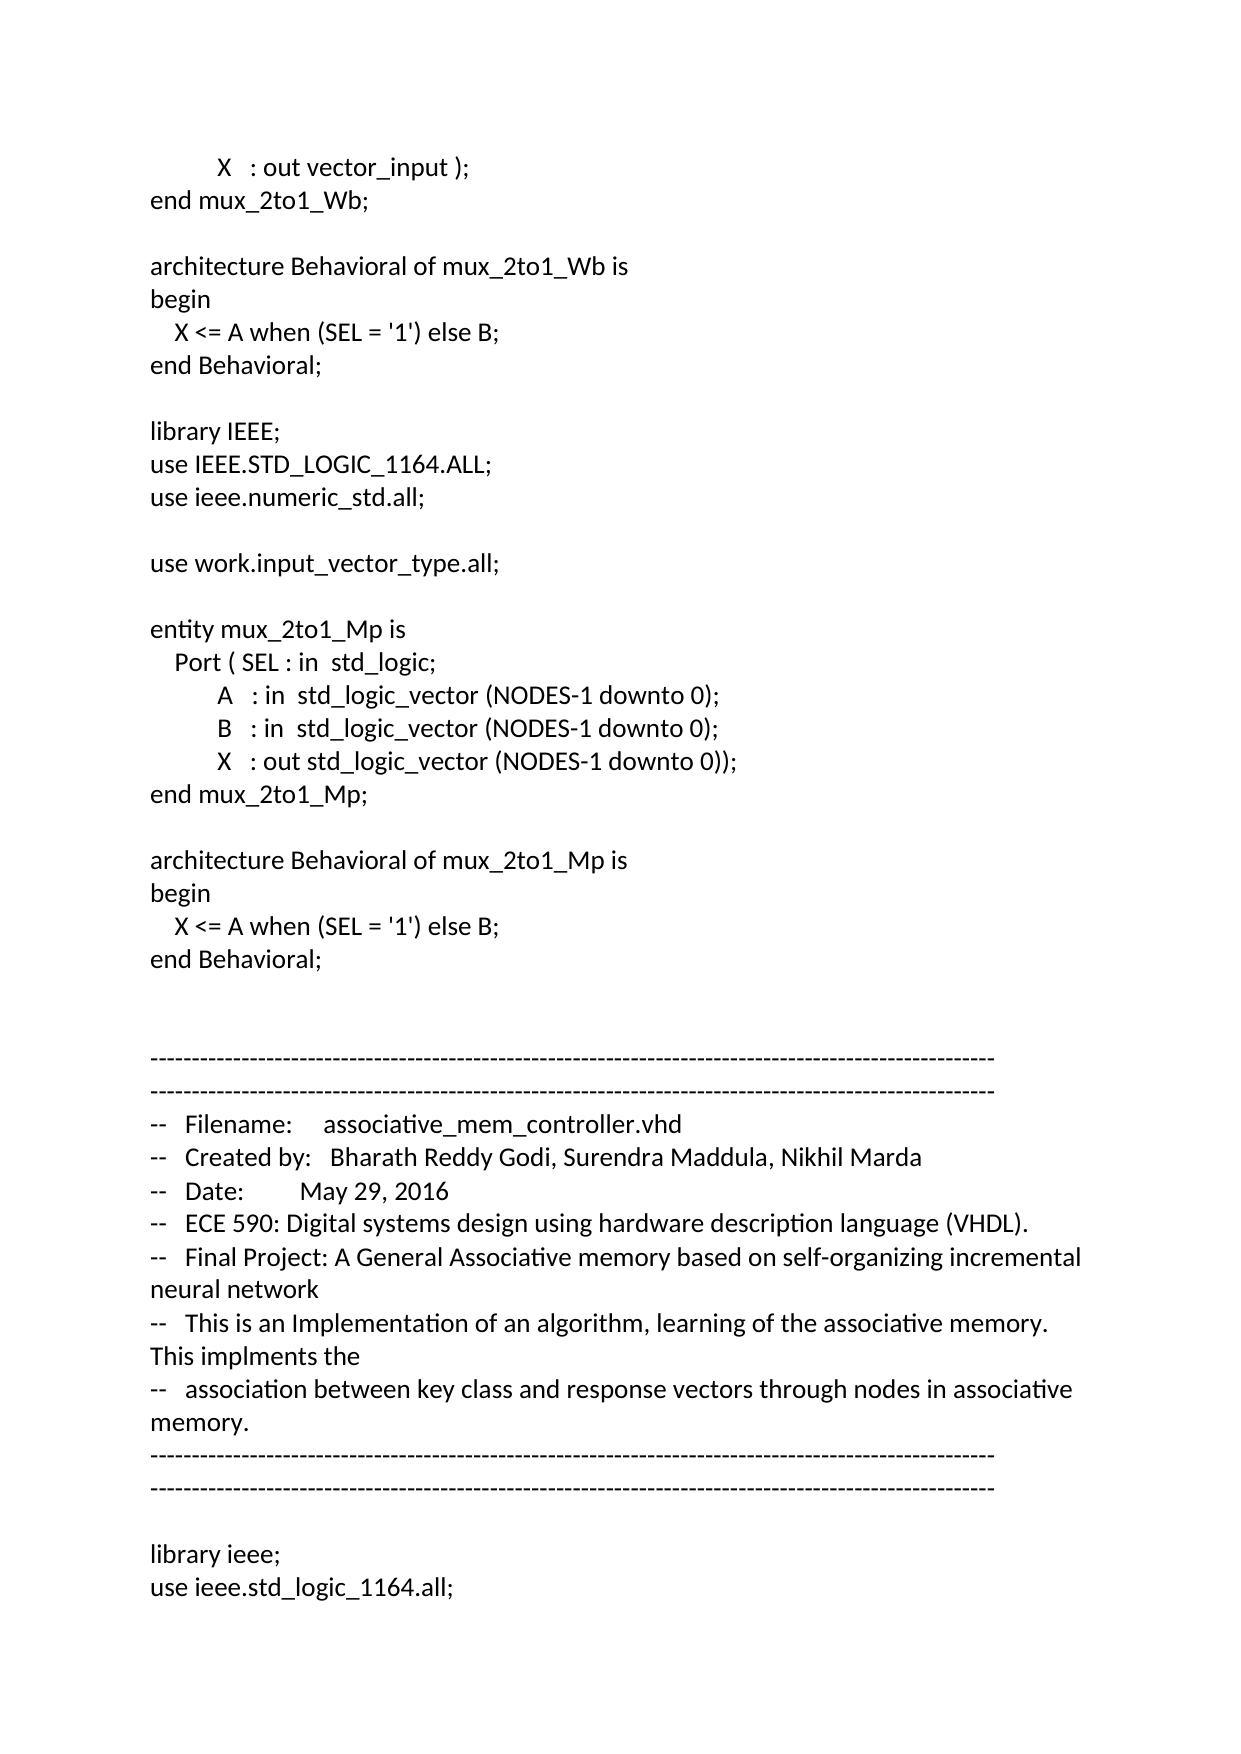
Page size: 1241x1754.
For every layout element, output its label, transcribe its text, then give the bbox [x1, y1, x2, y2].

text use ieee.numeric_std.all; [150, 480, 1090, 513]
text ------------------------------------------------------------------------------------------------------ [150, 1438, 1090, 1471]
text architecture Behavioral of mux_2to1_Mp is [150, 843, 1090, 876]
text X <= A when (SEL = '1') else B; [150, 909, 1090, 942]
text end Behavioral; [150, 348, 1090, 381]
text -- Final Project: A General Associative memory based on self-organizing incremental neural network [150, 1240, 1090, 1306]
text library ieee; [150, 1537, 1090, 1570]
text use IEEE.STD_LOGIC_1164.ALL; [150, 447, 1090, 480]
text X : out std_logic_vector (NODES-1 downto 0)); [150, 744, 1090, 777]
text X <= A when (SEL = '1') else B; [150, 315, 1090, 348]
text end Behavioral; [150, 942, 1090, 976]
text -- This is an Implementation of an algorithm, learning of the associative memory. This implments the [150, 1306, 1090, 1372]
text Port ( SEL : in std_logic; [150, 645, 1090, 678]
text architecture Behavioral of mux_2to1_Wb is [150, 249, 1090, 282]
text end mux_2to1_Wb; [150, 183, 1090, 216]
text -- Filename: associative_mem_controller.vhd [150, 1108, 1090, 1141]
text -- ECE 590: Digital systems design using hardware description language (VHDL). [150, 1207, 1090, 1240]
text -- Date: May 29, 2016 [150, 1174, 1090, 1207]
text ------------------------------------------------------------------------------------------------------ [150, 1074, 1090, 1108]
text use work.input_vector_type.all; [150, 546, 1090, 579]
text ------------------------------------------------------------------------------------------------------ [150, 1471, 1090, 1504]
text -- Created by: Bharath Reddy Godi, Surendra Maddula, Nikhil Marda [150, 1141, 1090, 1174]
text entity mux_2to1_Mp is [150, 612, 1090, 645]
text ------------------------------------------------------------------------------------------------------ [150, 1042, 1090, 1074]
text library IEEE; [150, 414, 1090, 447]
text X : out vector_input ); [150, 150, 1090, 183]
text use ieee.std_logic_1164.all; [150, 1570, 1090, 1603]
text begin [150, 282, 1090, 315]
text A : in std_logic_vector (NODES-1 downto 0); [150, 678, 1090, 711]
text B : in std_logic_vector (NODES-1 downto 0); [150, 711, 1090, 744]
text begin [150, 876, 1090, 909]
text -- association between key class and response vectors through nodes in associative memory. [150, 1372, 1090, 1438]
text end mux_2to1_Mp; [150, 777, 1090, 810]
